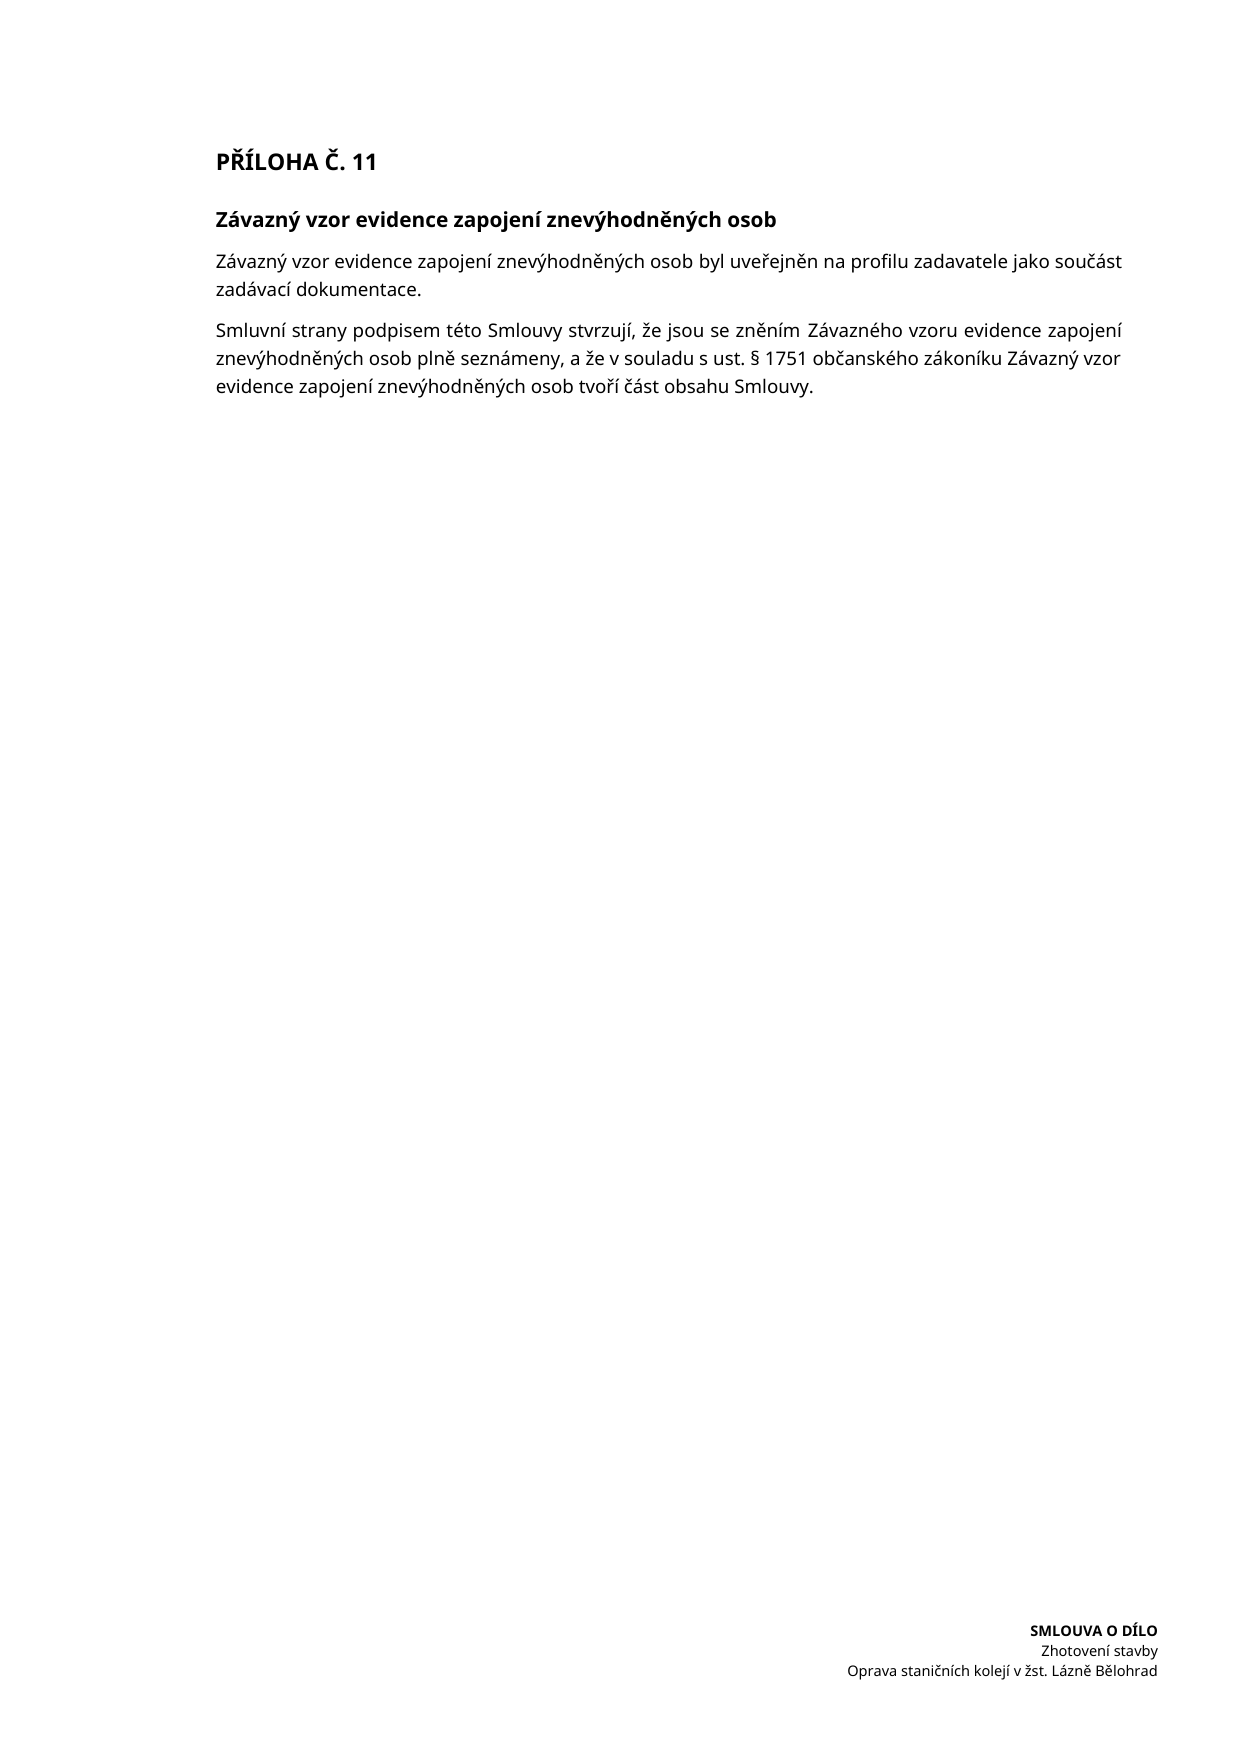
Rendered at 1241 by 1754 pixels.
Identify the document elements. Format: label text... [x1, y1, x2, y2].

text Smluvní strany podpisem této Smlouvy stvrzují, že jsou se zněním Závazného vzoru evidence zapojení znevýhodněných osob plně seznámeny, a že v souladu s ust. § 1751 občanského zákoníku Závazný vzor evidence zapojení znevýhodněných osob tvoří část obsahu Smlouvy. [216, 317, 1122, 399]
text Závazný vzor evidence zapojení znevýhodněných osob [216, 205, 1122, 233]
text Závazný vzor evidence zapojení znevýhodněných osob byl uveřejněn na profilu zadavatele jako součást zadávací dokumentace. [216, 249, 1122, 302]
text Příloha č. 11 [216, 146, 1122, 177]
